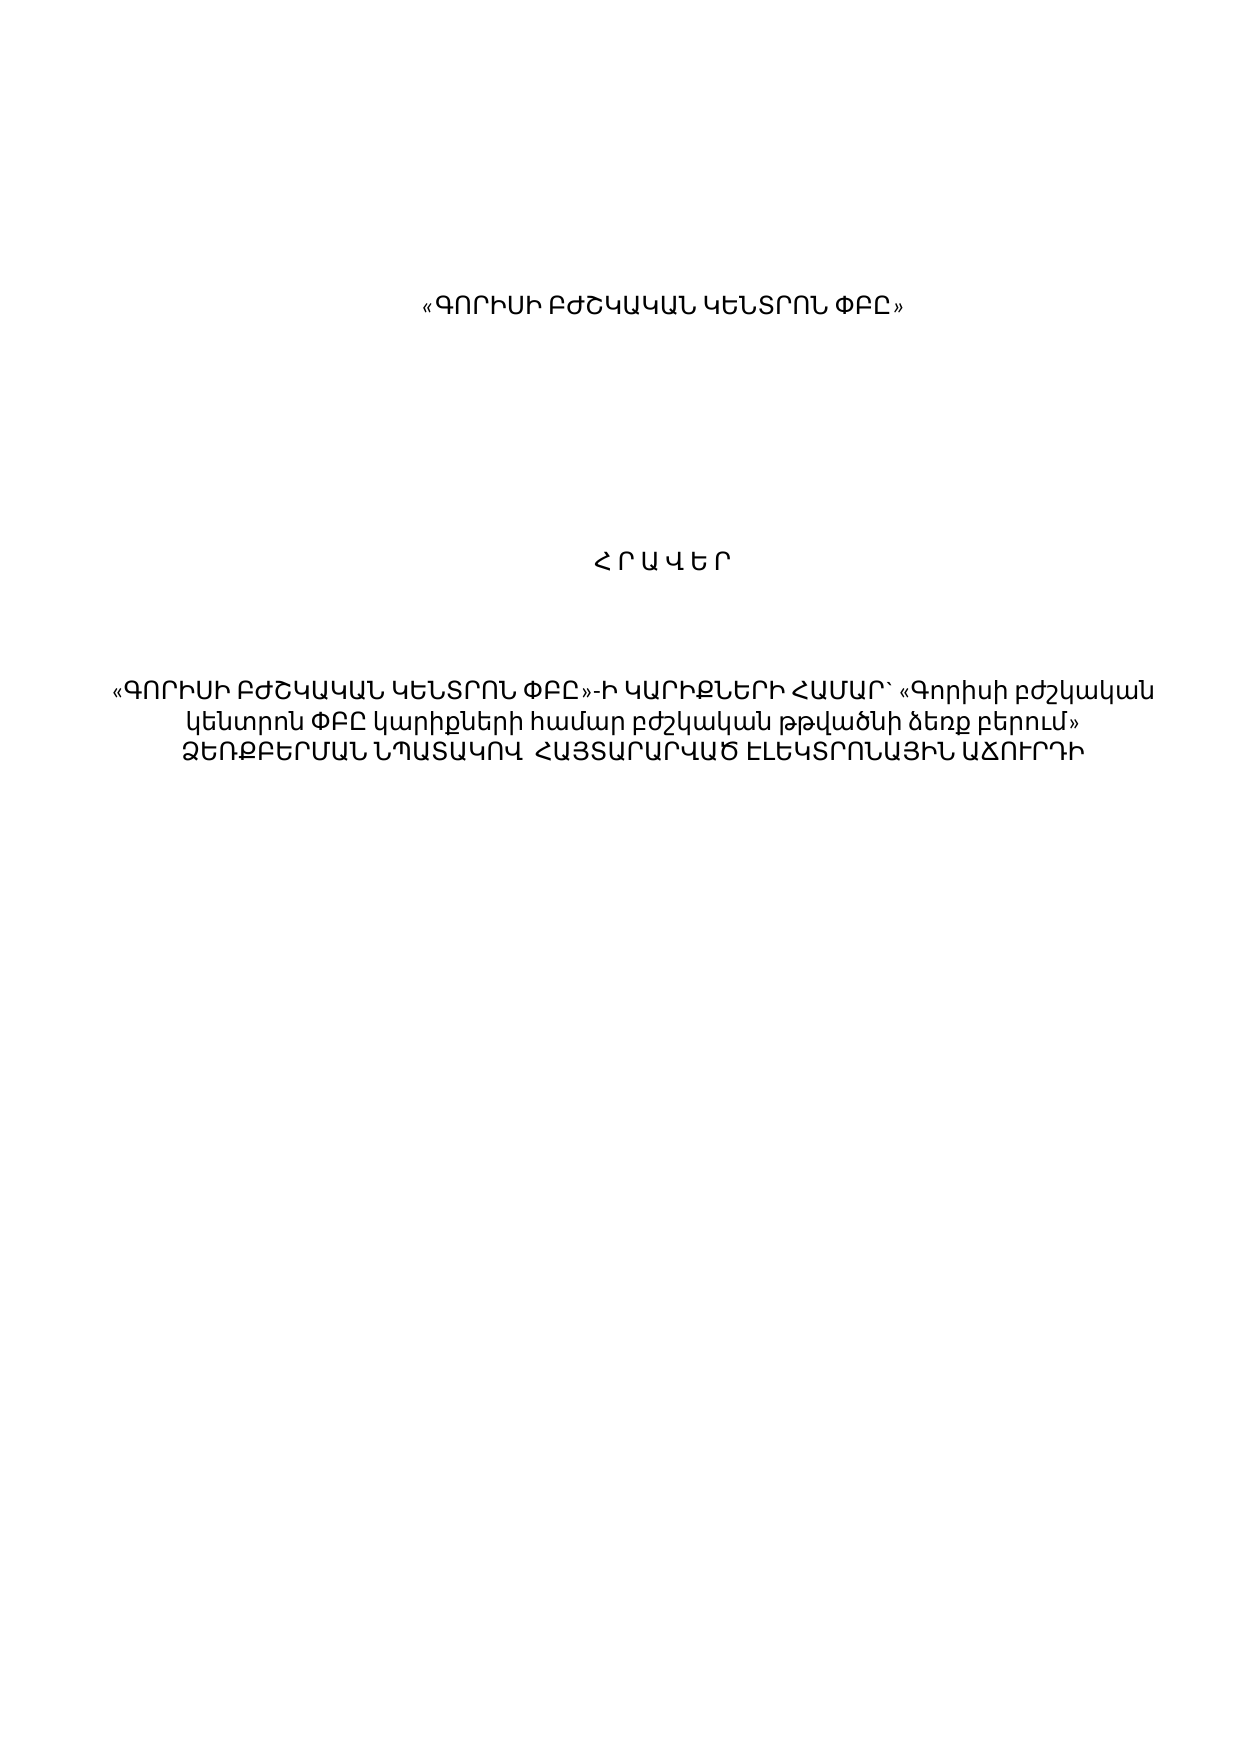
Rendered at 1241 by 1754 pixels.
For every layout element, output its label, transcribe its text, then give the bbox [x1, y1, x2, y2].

text « ԳՈՐԻՍԻ ԲԺՇԿԱԿԱՆ ԿԵՆՏՐՈՆ ՓԲԸ» [94, 290, 1172, 321]
text Հ Ր Ա Վ Ե Ր [94, 546, 1172, 577]
text «ԳՈՐԻՍԻ ԲԺՇԿԱԿԱՆ ԿԵՆՏՐՈՆ ՓԲԸ»-Ի ԿԱՐԻՔՆԵՐԻ ՀԱՄԱՐ` «Գորիսի բժշկական կենտրոն ՓԲԸ կարիքների համար բժշկական թթվածնի ձեռք բերում» ՁԵՌՔԲԵՐՄԱՆ ՆՊԱՏԱԿՈՎ ՀԱՅՏԱՐԱՐՎԱԾ ԷԼԵԿՏՐՈՆԱՅԻՆ ԱՃՈՒՐԴԻ [94, 676, 1172, 767]
